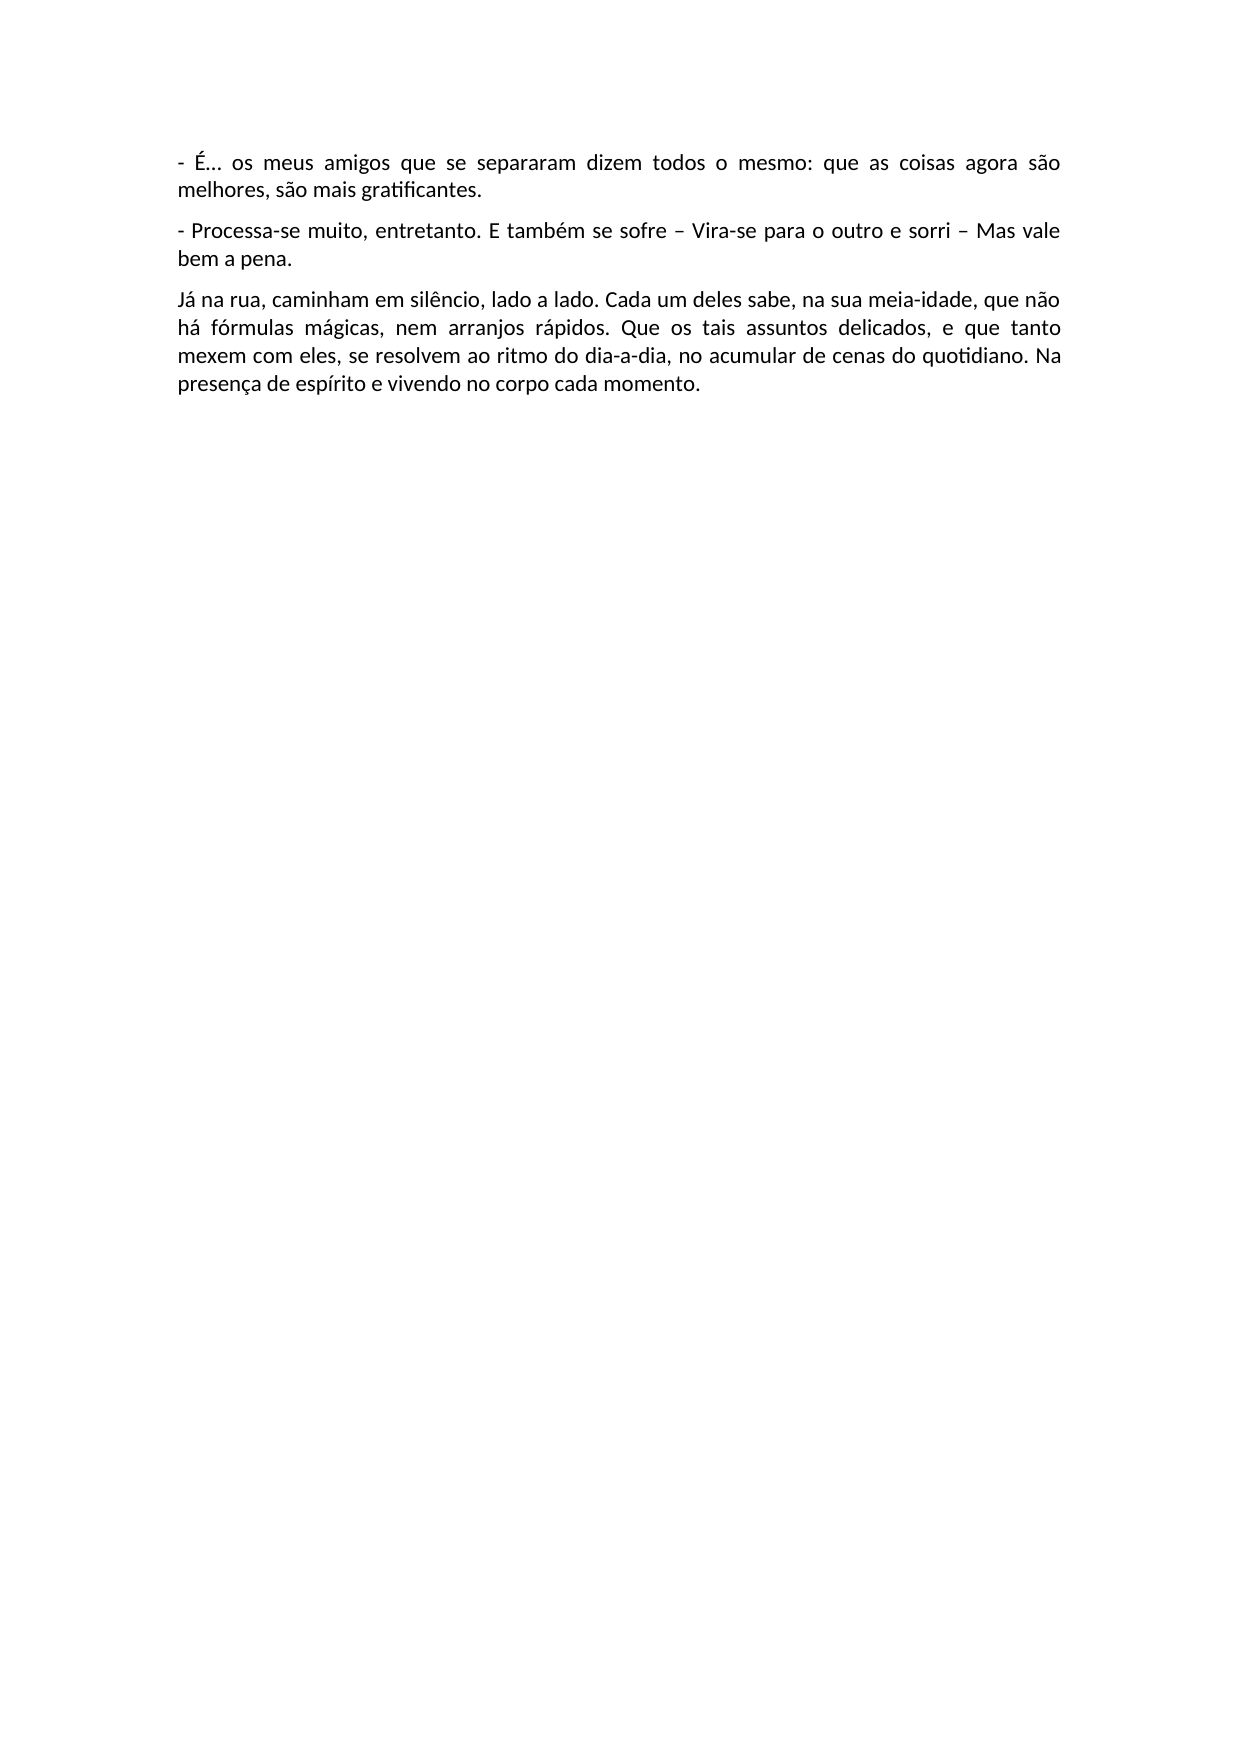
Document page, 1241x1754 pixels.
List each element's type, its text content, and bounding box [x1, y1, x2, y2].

text - É… os meus amigos que se separaram dizem todos o mesmo: que as coisas agora são melhores, são mais gratificantes. [177, 148, 1063, 204]
text Já na rua, caminham em silêncio, lado a lado. Cada um deles sabe, na sua meia-idade, que não há fórmulas mágicas, nem arranjos rápidos. Que os tais assuntos delicados, e que tanto mexem com eles, se resolvem ao ritmo do dia-a-dia, no acumular de cenas do quotidiano. Na presença de espírito e vivendo no corpo cada momento. [177, 285, 1063, 397]
text - Processa-se muito, entretanto. E também se sofre – Vira-se para o outro e sorri – Mas vale bem a pena. [177, 216, 1063, 272]
